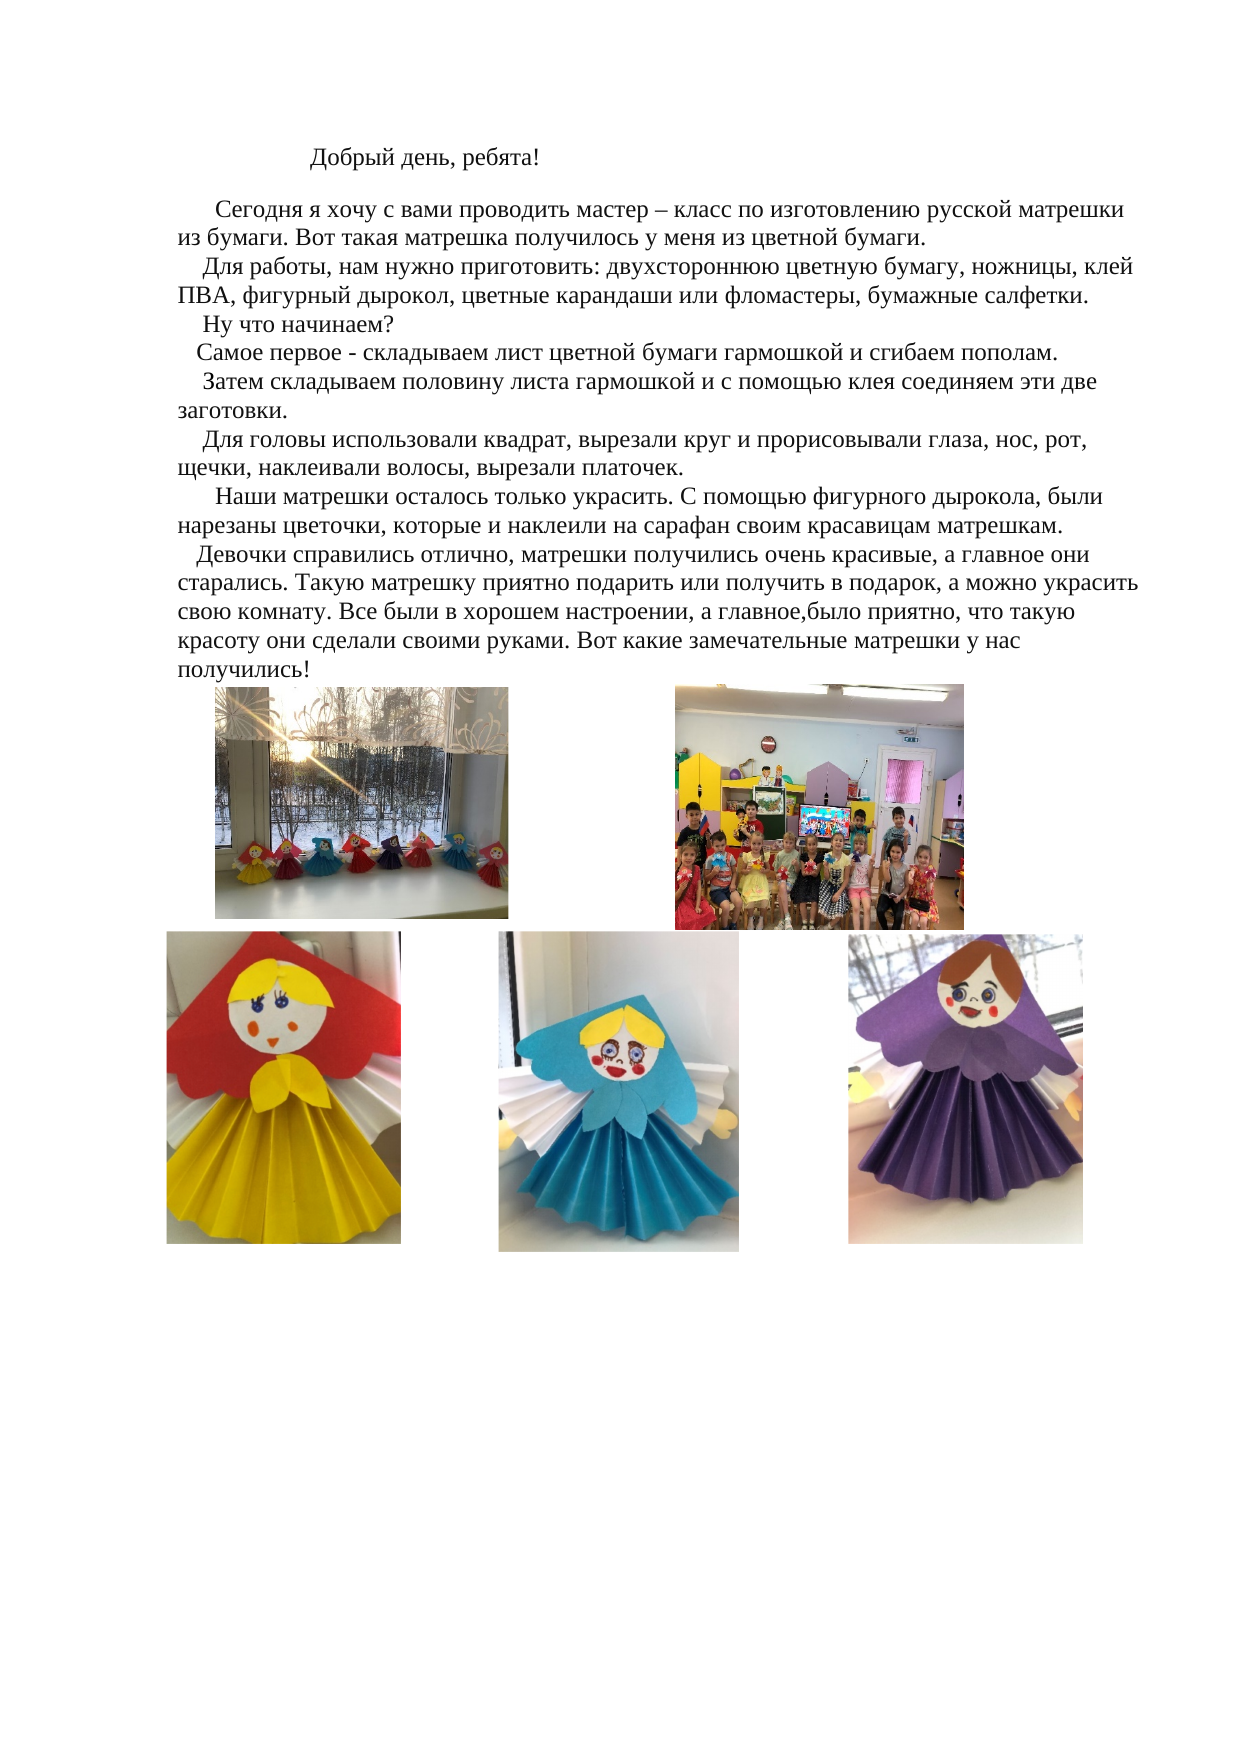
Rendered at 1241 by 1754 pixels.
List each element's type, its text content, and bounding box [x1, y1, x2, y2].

picture [167, 932, 401, 1244]
text Ну что начинаем? [177, 309, 1152, 337]
text Для головы использовали квадрат, вырезали круг и прорисовывали глаза, нос, рот, щечки, наклеивали волосы, вырезали платочек. [177, 424, 1152, 481]
text Добрый день, ребята! [177, 142, 1152, 170]
picture [499, 932, 739, 1251]
text Сегодня я хочу с вами проводить мастер – класс по изготовлению русской матрешки из бумаги. Вот такая матрешка получилось у меня из цветной бумаги. [177, 194, 1152, 251]
text Наши матрешки осталось только украсить. С помощью фигурного дырокола, были нарезаны цветочки, которые и наклеили на сарафан своим красавицам матрешкам. [177, 481, 1152, 539]
picture [675, 684, 964, 930]
picture [849, 935, 1083, 1243]
text Для работы, нам нужно приготовить: двухстороннюю цветную бумагу, ножницы, клей ПВА, фигурный дырокол, цветные карандаши или фломастеры, бумажные салфетки. [177, 251, 1152, 309]
picture [215, 687, 509, 919]
text Затем складываем половину листа гармошкой и с помощью клея соединяем эти две заготовки. [177, 366, 1152, 424]
text Девочки справились отлично, матрешки получились очень красивые, а главное они старались. Такую матрешку приятно подарить или получить в подарок, а можно украсить свою комнату. Все были в хорошем настроении, а главное,было приятно, что такую красоту они сделали своими руками. Вот какие замечательные матрешки у нас получились! [177, 539, 1152, 682]
text Самое первое - складываем лист цветной бумаги гармошкой и сгибаем пополам. [177, 337, 1152, 366]
